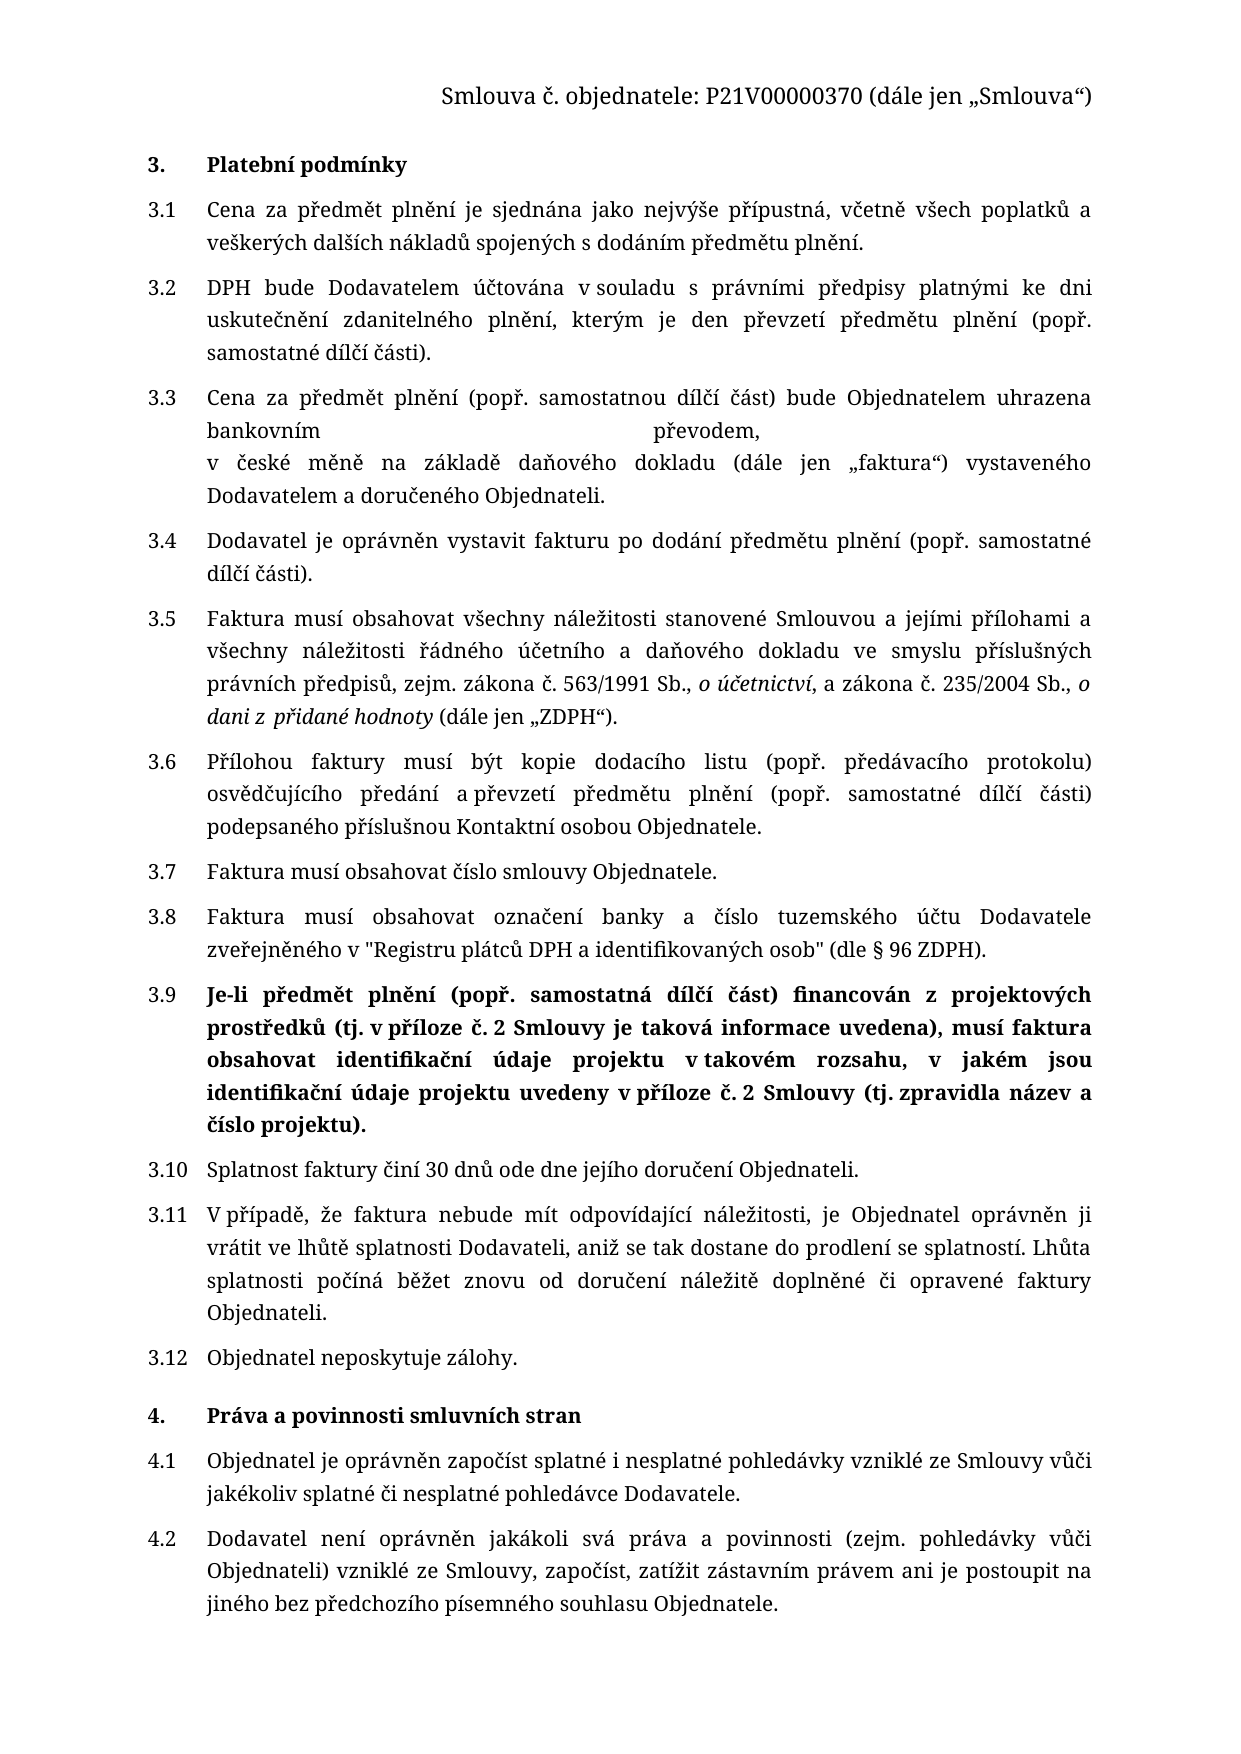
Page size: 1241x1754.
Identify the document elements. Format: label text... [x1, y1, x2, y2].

list Je-li předmět plnění (popř. samostatná dílčí část) financován z projektových prostředků (tj. v příloze č. 2 Smlouvy je taková informace uvedena), musí faktura obsahovat identifikační údaje projektu v takovém rozsahu, v jakém jsou identifikační údaje projektu uvedeny v příloze č. 2 Smlouvy (tj. zpravidla název a číslo projektu). [148, 980, 1093, 1139]
list Platební podmínky [148, 150, 1093, 179]
list Faktura musí obsahovat označení banky a číslo tuzemského účtu Dodavatele zveřejněného v "Registru plátců DPH a identifikovaných osob" (dle § 96 ZDPH). [148, 902, 1093, 963]
list Práva a povinnosti smluvních stran [148, 1401, 1093, 1429]
list V případě, že faktura nebude mít odpovídající náležitosti, je Objednatel oprávněn ji vrátit ve lhůtě splatnosti Dodavateli, aniž se tak dostane do prodlení se splatností. Lhůta splatnosti počíná běžet znovu od doručení náležitě doplněné či opravené faktury Objednateli. [148, 1201, 1093, 1327]
list Objednatel je oprávněn započíst splatné i nesplatné pohledávky vzniklé ze Smlouvy vůči jakékoliv splatné či nesplatné pohledávce Dodavatele. [148, 1446, 1093, 1507]
list Faktura musí obsahovat číslo smlouvy Objednatele. [148, 857, 1093, 886]
list DPH bude Dodavatelem účtována v souladu s právními předpisy platnými ke dni uskutečnění zdanitelného plnění, kterým je den převzetí předmětu plnění (popř. samostatné dílčí části). [148, 273, 1093, 367]
list Přílohou faktury musí být kopie dodacího listu (popř. předávacího protokolu) osvědčujícího předání a převzetí předmětu plnění (popř. samostatné dílčí části) podepsaného příslušnou Kontaktní osobou Objednatele. [148, 747, 1093, 841]
list Objednatel neposkytuje zálohy. [148, 1343, 1093, 1372]
list Cena za předmět plnění (popř. samostatnou dílčí část) bude Objednatelem uhrazena bankovním převodem, v české měně na základě daňového dokladu (dále jen „faktura“) vystaveného Dodavatelem a doručeného Objednateli. [148, 383, 1093, 509]
list Splatnost faktury činí 30 dnů ode dne jejího doručení Objednateli. [148, 1156, 1093, 1184]
list Dodavatel je oprávněn vystavit fakturu po dodání předmětu plnění (popř. samostatné dílčí části). [148, 526, 1093, 587]
list Dodavatel není oprávněn jakákoli svá práva a povinnosti (zejm. pohledávky vůči Objednateli) vzniklé ze Smlouvy, započíst, zatížit zástavním právem ani je postoupit na jiného bez předchozího písemného souhlasu Objednatele. [148, 1524, 1093, 1618]
list Faktura musí obsahovat všechny náležitosti stanovené Smlouvou a jejími přílohami a všechny náležitosti řádného účetního a daňového dokladu ve smyslu příslušných právních předpisů, zejm. zákona č. 563/1991 Sb., o účetnictví, a zákona č. 235/2004 Sb., o dani z přidané hodnoty (dále jen „ZDPH“). [148, 604, 1093, 730]
list Cena za předmět plnění je sjednána jako nejvýše přípustná, včetně všech poplatků a veškerých dalších nákladů spojených s dodáním předmětu plnění. [148, 195, 1093, 256]
